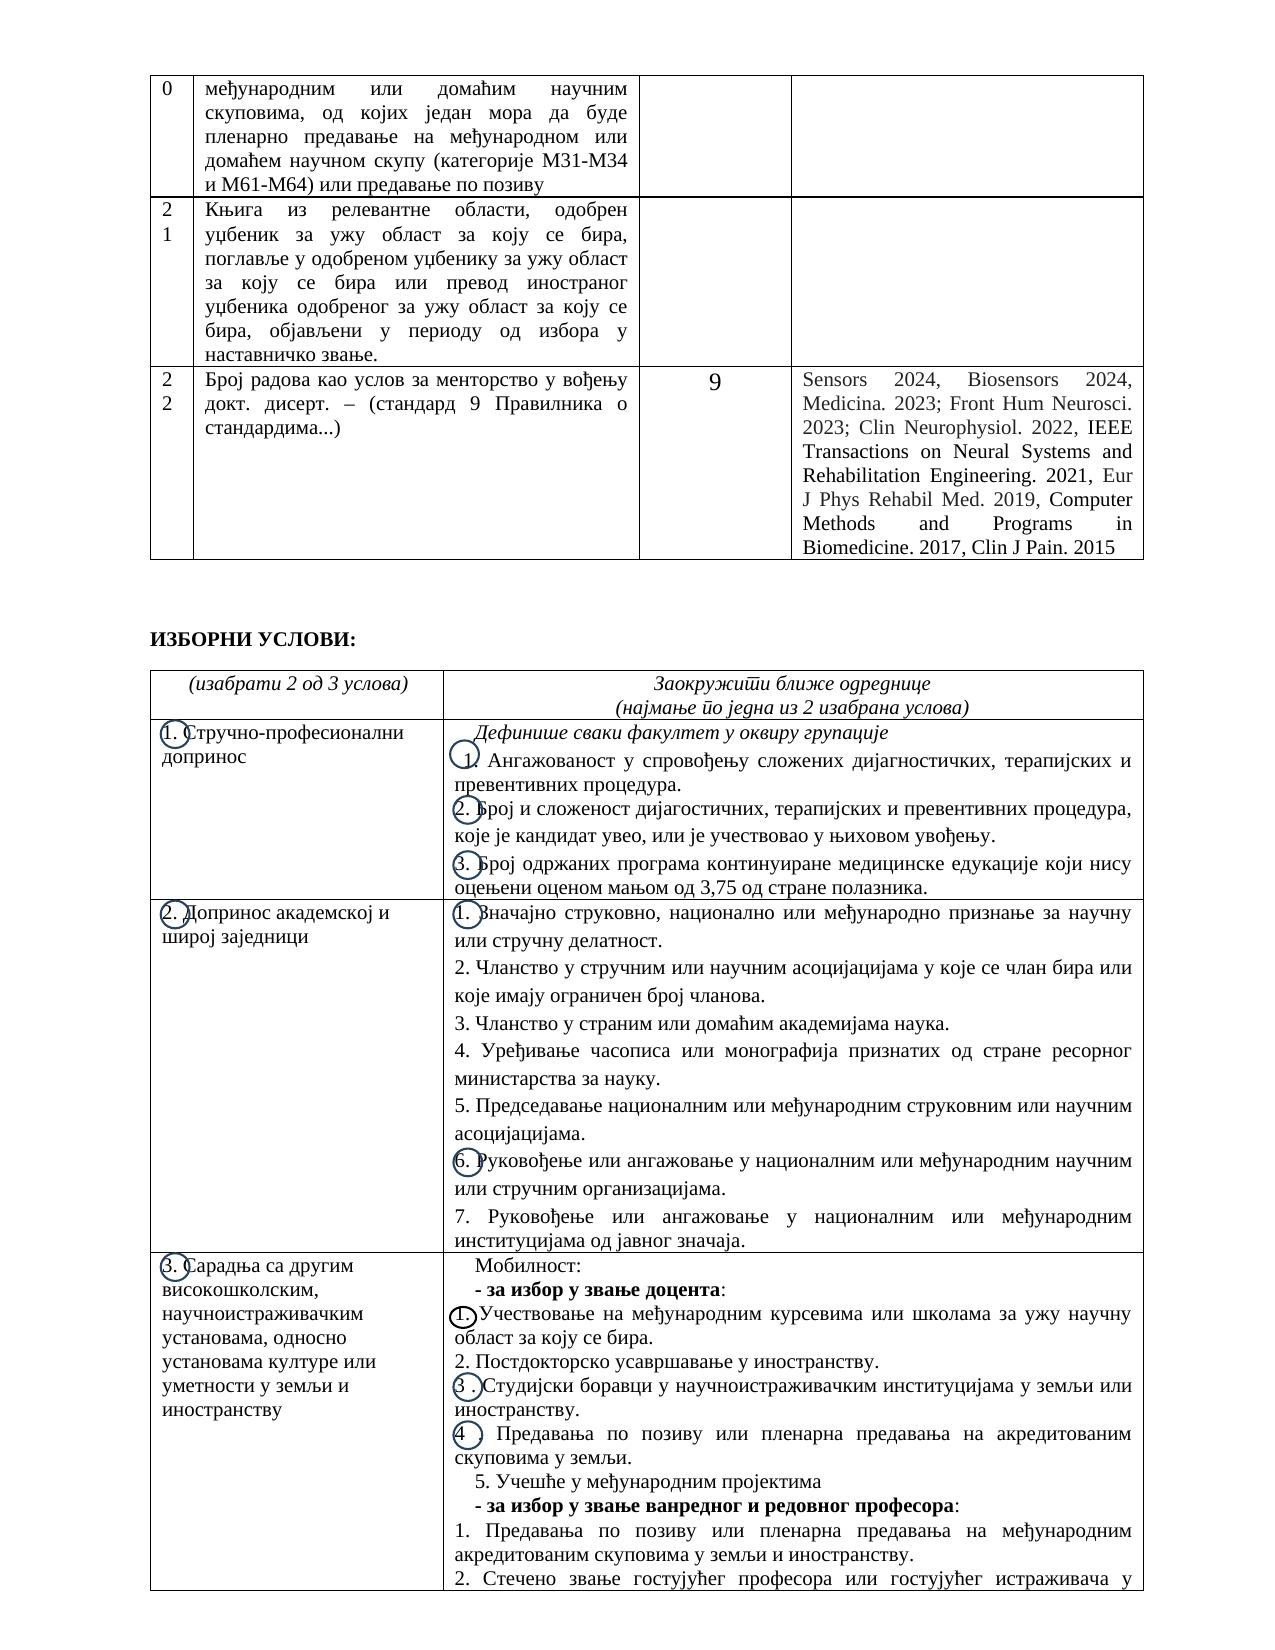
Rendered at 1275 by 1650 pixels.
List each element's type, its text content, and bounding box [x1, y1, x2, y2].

table_cell [792, 198, 1143, 366]
table_header Заокружити ближе одреднице (најмање пo једна из 2 изабрана услова) [444, 671, 1143, 719]
table_cell Број радова као услов за менторство у вођењу докт. дисерт. – (стандард 9 Правилника о стандардима...) [194, 367, 639, 559]
table_cell 22 [151, 367, 193, 559]
table_cell Књига из релевантне области, одобрен уџбеник за ужу област за коју се бира, поглавље у одобреном уџбенику за ужу област за коју се бира или превод иностраног уџбеника одобреног за ужу област за коју се бира, објављени у периоду од избора у наставничко звање. [194, 198, 639, 366]
table_cell Дефинише сваки факултет у оквиру групације 1. Ангажованост у спровођењу сложених дијагностичких, терапијских и превентивних процедура. 2. Број и сложеност дијагостичних, терапијских и превентивних процедура, које је кандидат увео, или је учествовао у њиховом увођењу. 3. Број одржаних програма континуиране медицинске едукације који нису оцењени оценом мањом од 3,75 од стране полазника. [444, 720, 1143, 899]
table_cell [640, 198, 791, 366]
table_cell 2. Допринос академској и широј заједници [151, 900, 443, 1252]
table_cell 1. Значајно струковно, национално или међународно признање за научну или стручну делатност. 2. Чланство у стручним или научним асоцијацијама у које се члан бира или које имају ограничен број чланова. 3. Чланство у страним или домаћим академијама наука. 4. Уређивање часописа или монографија признатих од стране ресорног министарства за науку. 5. Председавање националним или међународним струковним или научним асоцијацијама. 6. Руковођење или ангажовање у националним или међународним научним или стручним организацијама. 7. Руковођење или ангажовање у националним или међународним институцијама од јавног значаја. [444, 900, 1143, 1252]
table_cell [151, 1253, 443, 1590]
table_cell 21 [151, 198, 193, 366]
table_cell 20 [151, 76, 193, 196]
text ИЗБОРНИ УСЛОВИ: [150, 627, 1125, 651]
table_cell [194, 76, 639, 196]
table_cell [640, 76, 791, 196]
table_cell 9 [640, 367, 791, 559]
table_cell [792, 76, 1143, 196]
table_cell 1. Стручно-професионални допринос [151, 720, 443, 899]
table_header (изабрати 2 од 3 услова) [151, 671, 443, 719]
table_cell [444, 1253, 1143, 1590]
table_cell Sensors 2024, Biosensors 2024, Medicina. 2023; Front Hum Neurosci. 2023; Clin Neurophysiol. 2022, IEEE Transactions on Neural Systems and Rehabilitation Engineering. 2021, Eur J Phys Rehabil Med. 2019, Computer Methods and Programs in Biomedicine. 2017, Clin J Pain. 2015 [792, 367, 1143, 559]
